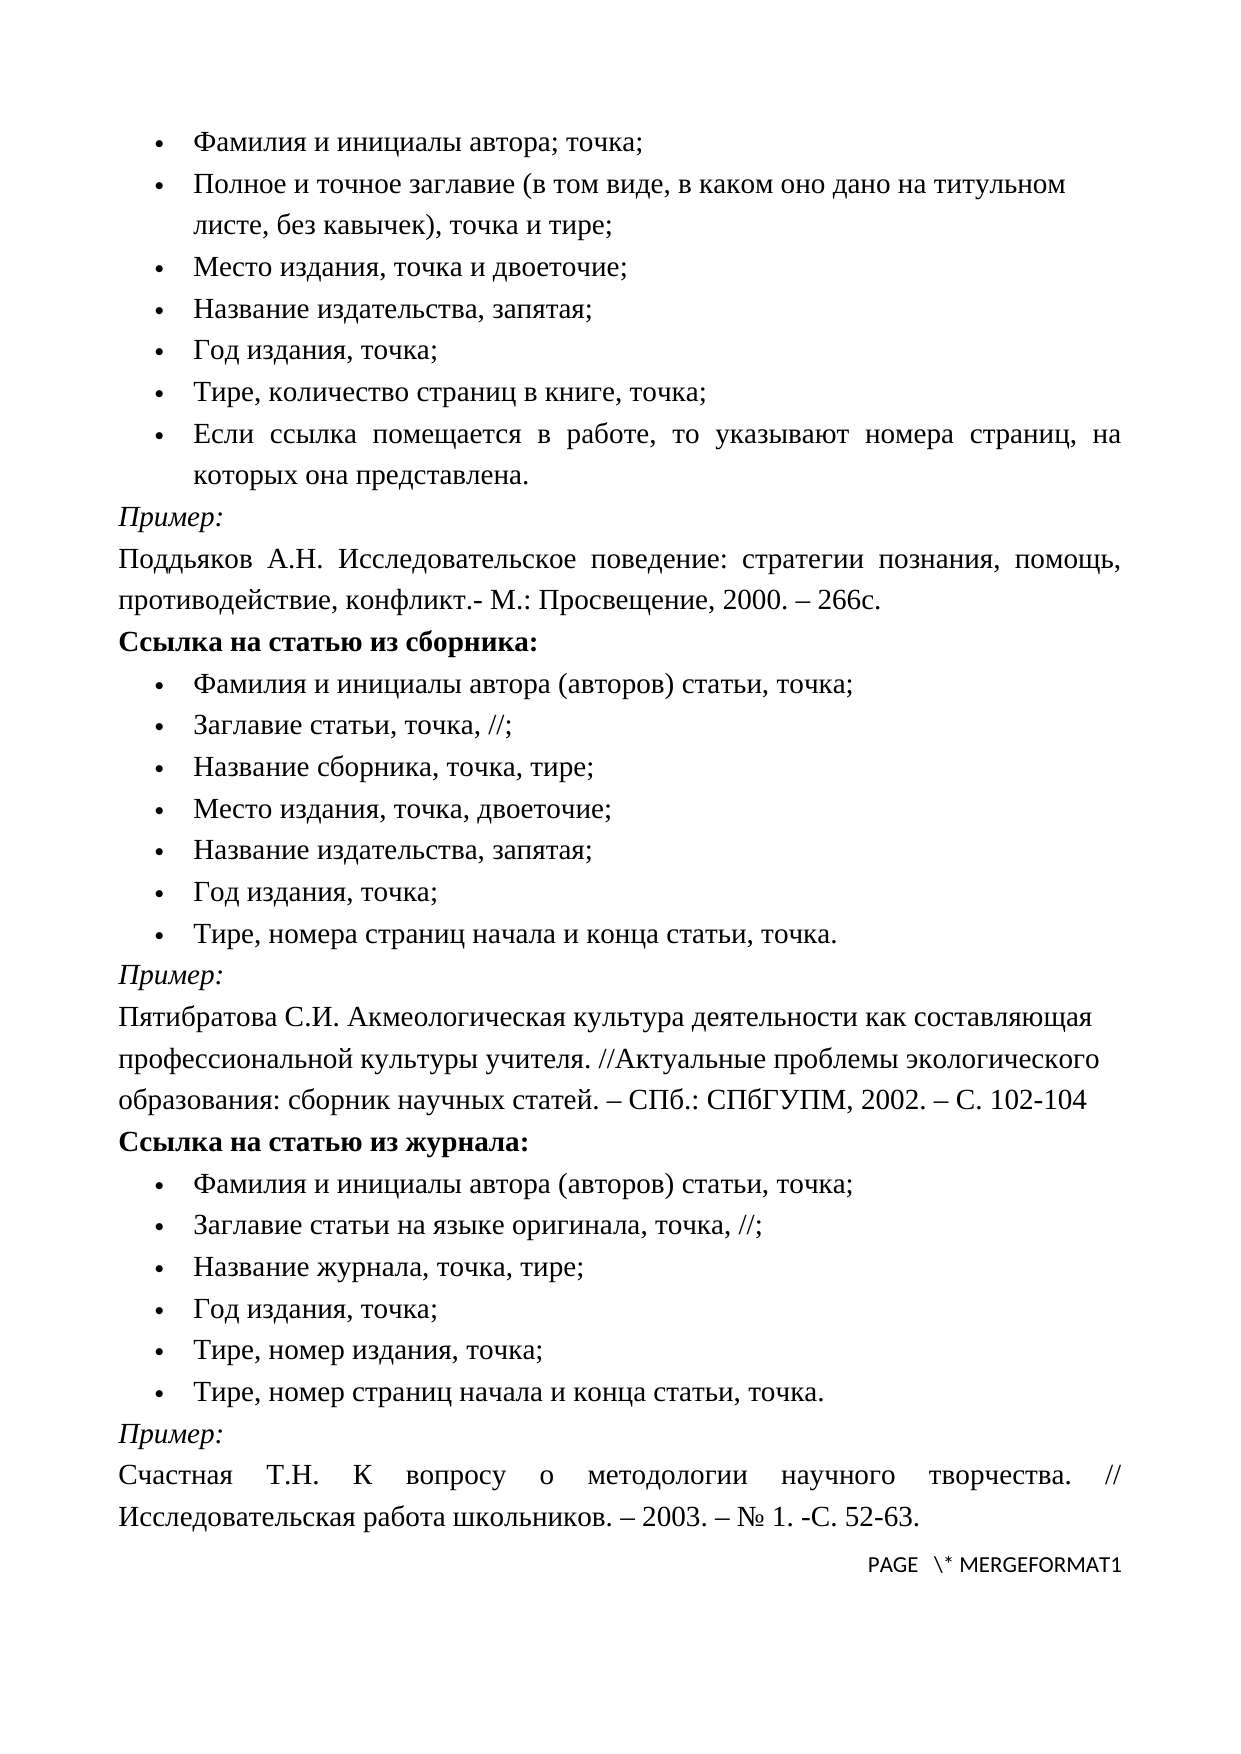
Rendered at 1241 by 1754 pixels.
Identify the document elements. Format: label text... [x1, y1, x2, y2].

list Если ссылка помещается в работе, то указывают номера страниц, на которых она представлена. [156, 410, 1122, 493]
text Пример: Поддьяков А.Н. Исследовательское поведение: стратегии познания, помощь, противодействие, конфликт.- М.: Просвещение, 2000. – 266с. [118, 493, 1122, 618]
text Ссылка на статью из журнала: [118, 1118, 1122, 1160]
text Ссылка на статью из сборника: [118, 618, 1122, 660]
list Год издания, точка; [156, 1285, 1122, 1326]
list Тире, номер издания, точка; [156, 1326, 1122, 1368]
list Полное и точное заглавие (в том виде, в каком оно дано на титульном листе, без кавычек), точка и тире; [156, 160, 1122, 243]
list Год издания, точка; [156, 326, 1122, 368]
list Фамилия и инициалы автора; точка; [156, 118, 1122, 160]
list Год издания, точка; [156, 868, 1122, 910]
list Название издательства, запятая; [156, 285, 1122, 326]
list Название издательства, запятая; [156, 826, 1122, 868]
list Место издания, точка, двоеточие; [156, 785, 1122, 826]
list Фамилия и инициалы автора (авторов) статьи, точка; [156, 660, 1122, 701]
list Заглавие статьи на языке оригинала, точка, //; [156, 1201, 1122, 1243]
text Пример: Пятибратова С.И. Акмеологическая культура деятельности как составляющая профессиональной культуры учителя. //Актуальные проблемы экологического образования: сборник научных статей. – СПб.: СПбГУПМ, 2002. – С. 102-104 [118, 951, 1122, 1118]
list Тире, номер страниц начала и конца статьи, точка. [156, 1368, 1122, 1410]
list Фамилия и инициалы автора (авторов) статьи, точка; [156, 1160, 1122, 1201]
list Название сборника, точка, тире; [156, 743, 1122, 785]
list Тире, номера страниц начала и конца статьи, точка. [156, 910, 1122, 951]
list Место издания, точка и двоеточие; [156, 243, 1122, 285]
text Пример: Счастная Т.Н. К вопросу о методологии научного творчества. // Исследовательская работа школьников. – 2003. – № 1. -С. 52-63. [118, 1410, 1122, 1535]
list Название журнала, точка, тире; [156, 1243, 1122, 1285]
list Тире, количество страниц в книге, точка; [156, 368, 1122, 410]
list Заглавие статьи, точка, //; [156, 701, 1122, 743]
